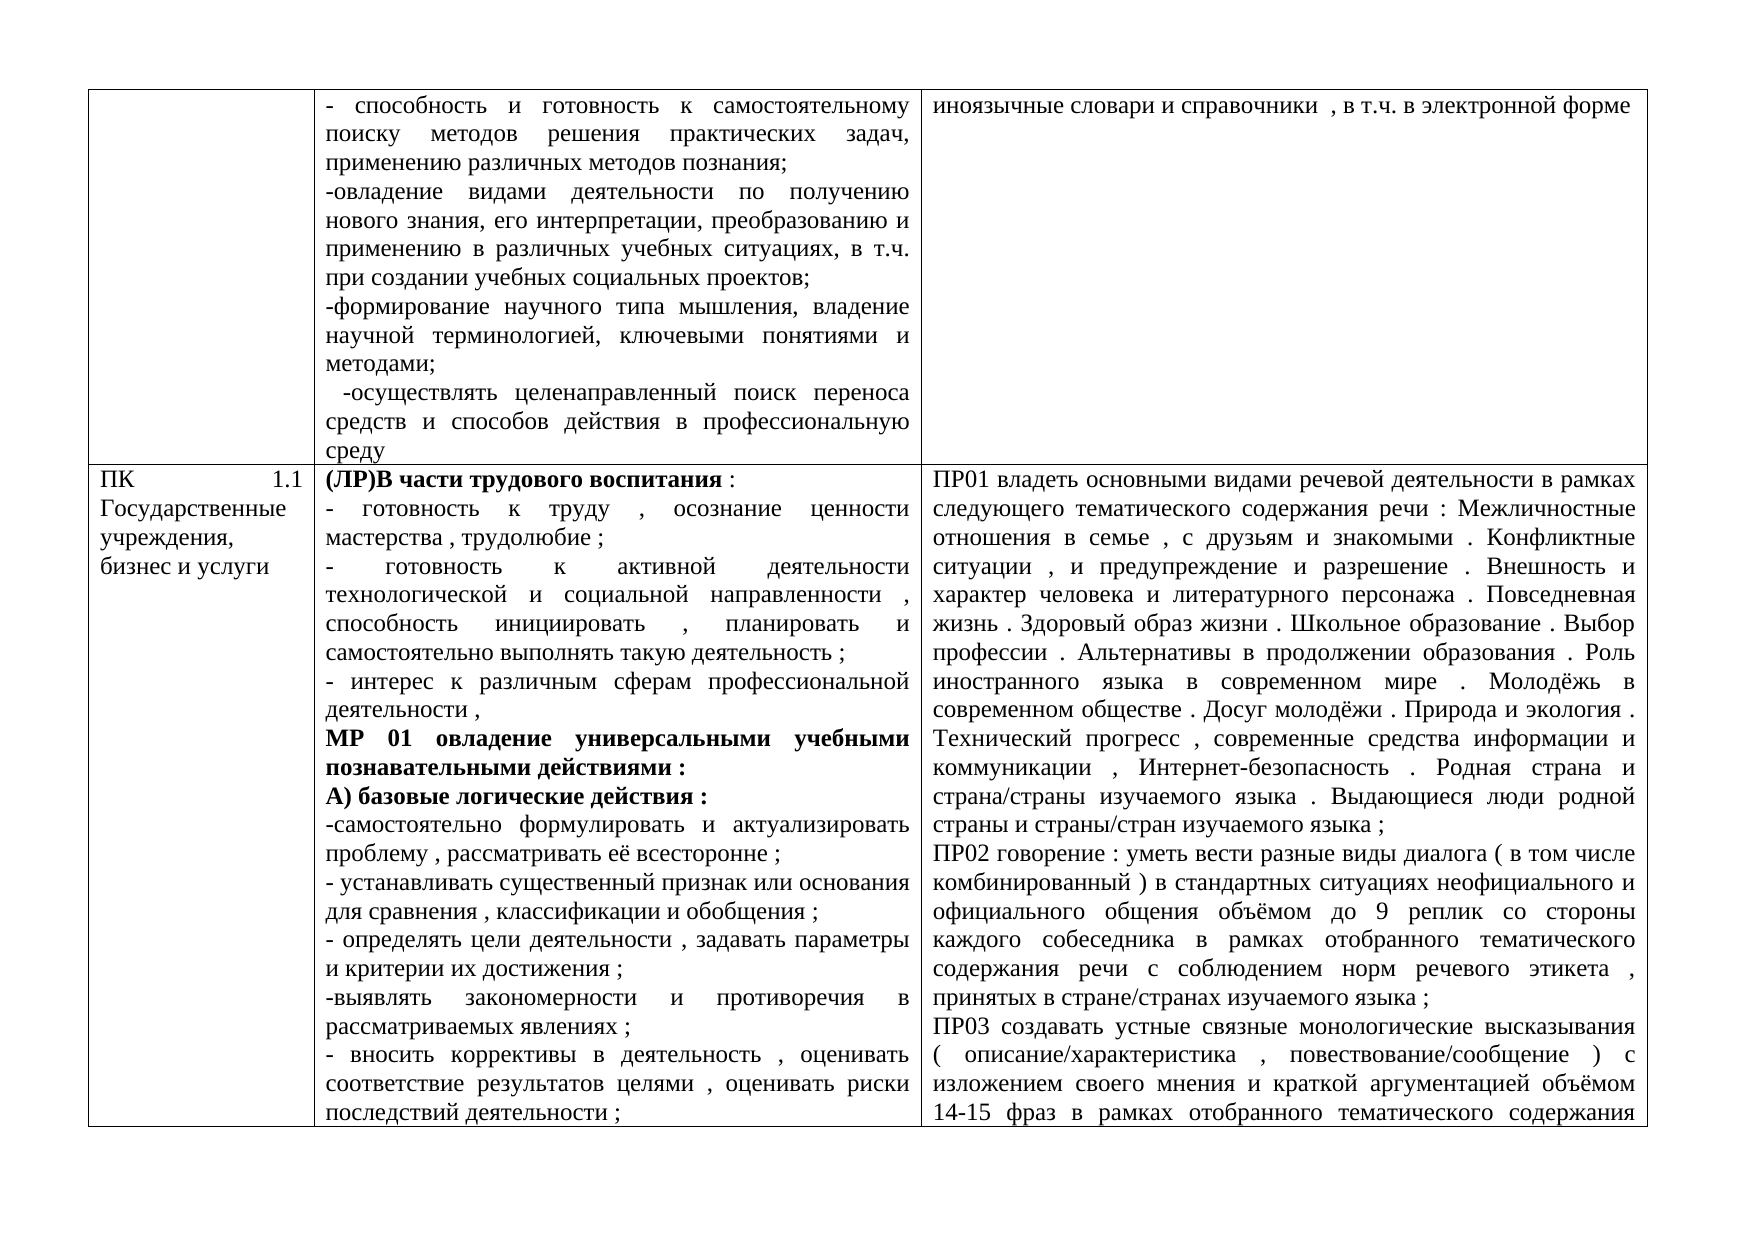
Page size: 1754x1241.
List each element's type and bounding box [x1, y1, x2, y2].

table_cell [922, 90, 1647, 463]
table_cell [315, 465, 921, 1126]
table_cell [315, 90, 921, 463]
table_cell [922, 465, 1647, 1126]
table_cell [89, 465, 314, 1126]
table_cell [89, 90, 314, 463]
